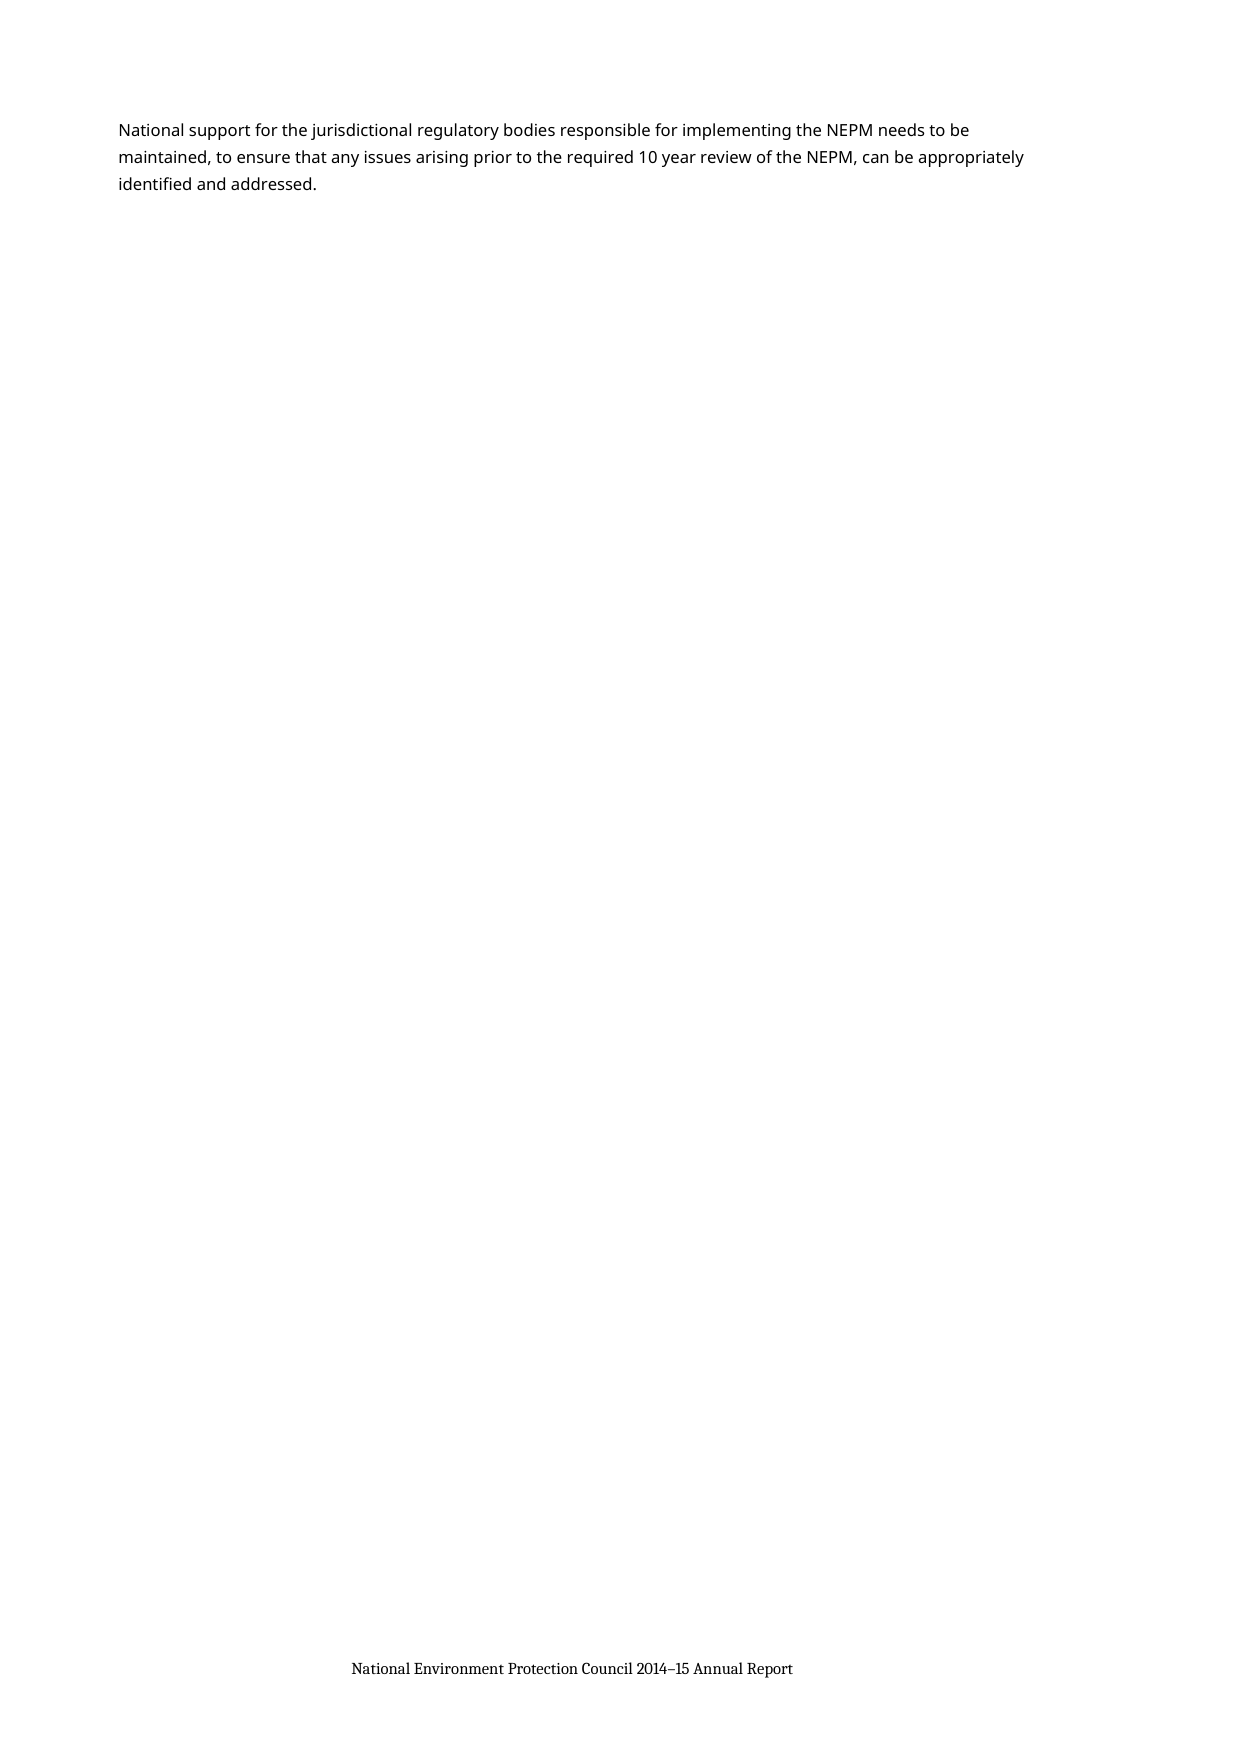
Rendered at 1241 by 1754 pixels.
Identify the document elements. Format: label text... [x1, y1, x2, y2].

text National support for the jurisdictional regulatory bodies responsible for implementing the NEPM needs to be maintained, to ensure that any issues arising prior to the required 10 year review of the NEPM, can be appropriately identified and addressed. [118, 118, 1064, 195]
